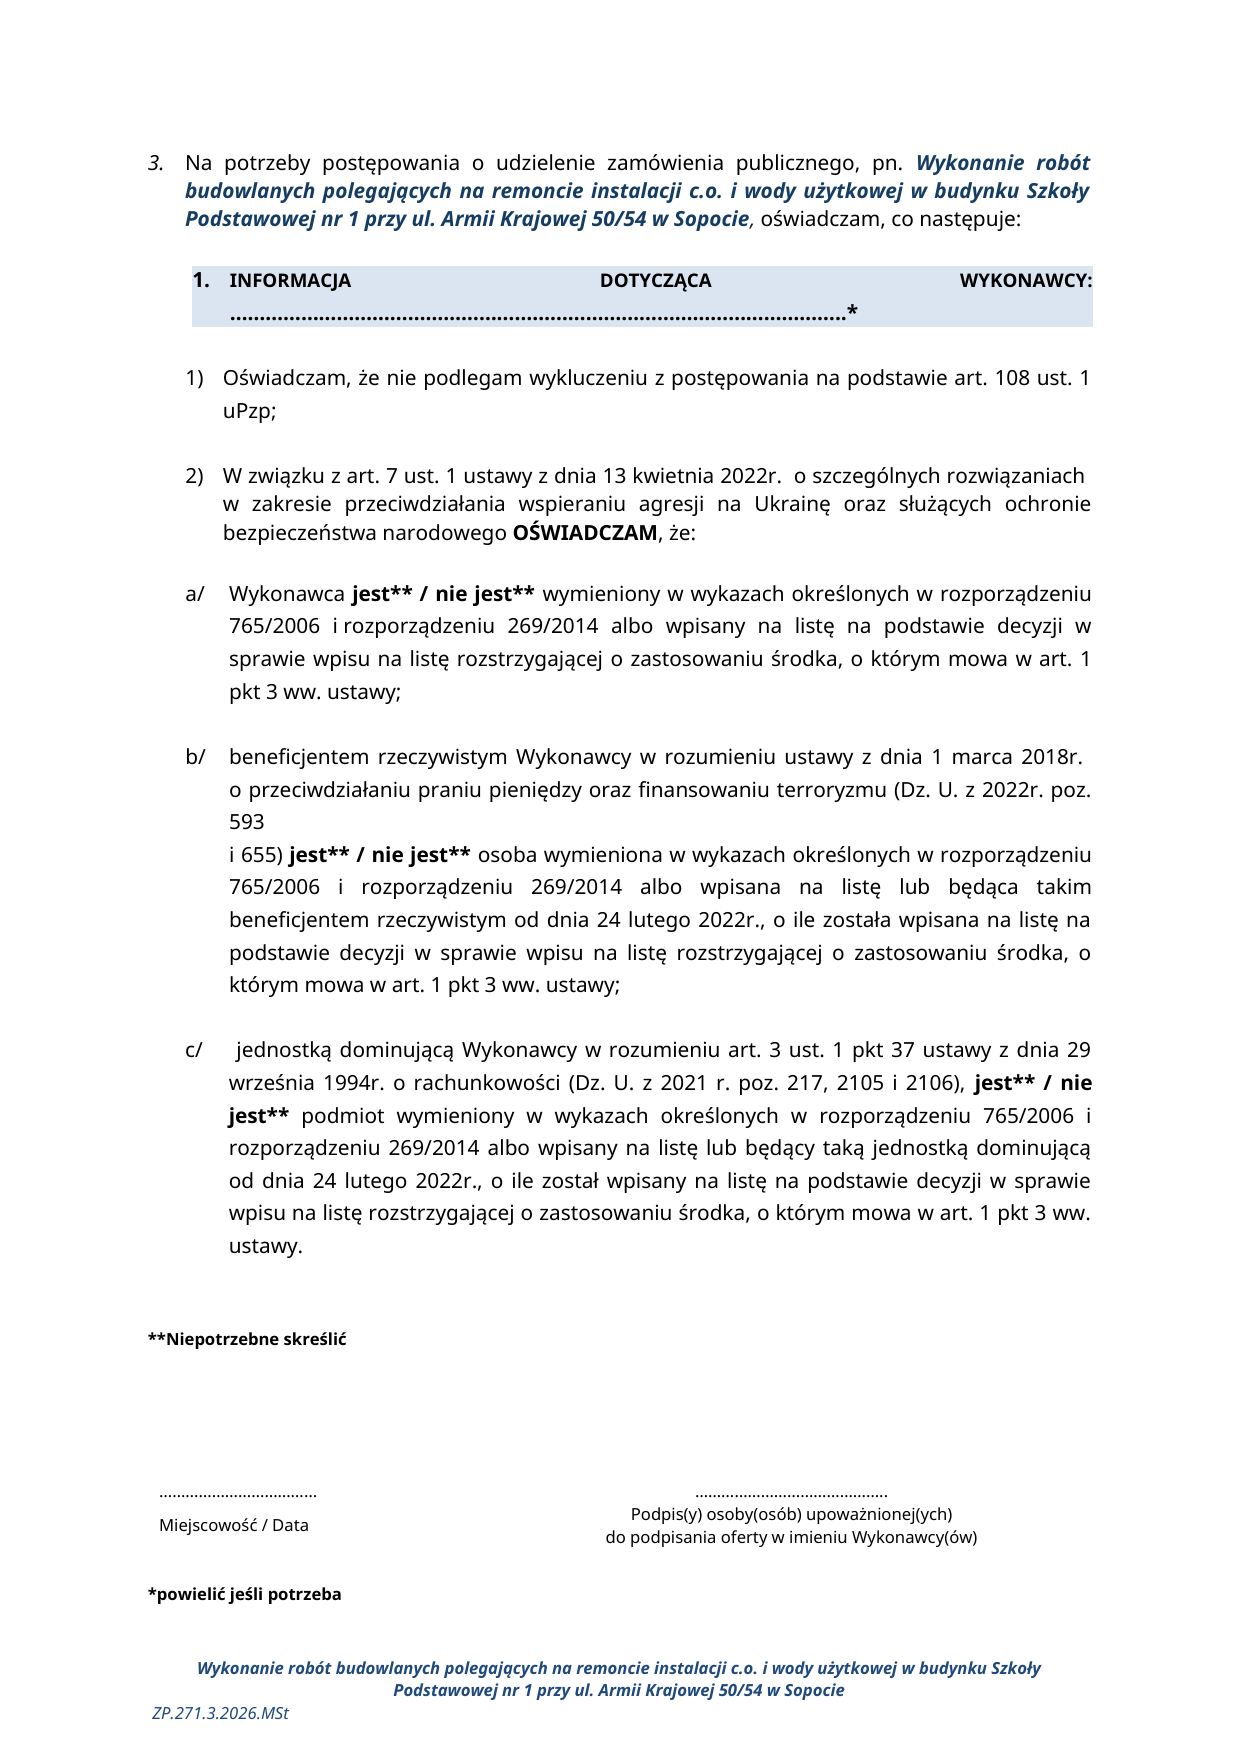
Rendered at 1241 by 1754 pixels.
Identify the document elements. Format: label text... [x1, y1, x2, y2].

list INFORMACJA DOTYCZĄCA WYKONAWCY: …………………………………………………………………………………………..* [192, 266, 1093, 327]
text **Niepotrzebne skreślić [148, 1328, 1093, 1350]
list Na potrzeby postępowania o udzielenie zamówienia publicznego, pn. Wykonanie robót budowlanych polegających na remoncie instalacji c.o. i wody użytkowej w budynku Szkoły Podstawowej nr 1 przy ul. Armii Krajowej 50/54 w Sopocie, oświadczam, co następuje: [148, 148, 1093, 233]
text *powielić jeśli potrzeba [148, 1582, 1093, 1605]
table_header …………………………………….. [490, 1480, 1093, 1503]
table_header ……………………………… [148, 1480, 490, 1503]
list W związku z art. 7 ust. 1 ustawy z dnia 13 kwietnia 2022r. o szczególnych rozwiązaniach w zakresie przeciwdziałania wspieraniu agresji na Ukrainę oraz służących ochronie bezpieczeństwa narodowego OŚWIADCZAM, że: [185, 461, 1093, 546]
table_cell Miejscowość / Data [148, 1503, 490, 1548]
table_cell Podpis(y) osoby(osób) upoważnionej(ych) do podpisania oferty w imieniu Wykonawcy(ów) [490, 1503, 1093, 1548]
list Oświadczam, że nie podlegam wykluczeniu z postępowania na podstawie art. 108 ust. 1 uPzp; [185, 363, 1093, 424]
list Wykonawca jest** / nie jest** wymieniony w wykazach określonych w rozporządzeniu 765/2006 i rozporządzeniu 269/2014 albo wpisany na listę na podstawie decyzji w sprawie wpisu na listę rozstrzygającej o zastosowaniu środka, o którym mowa w art. 1 pkt 3 ww. ustawy; [185, 579, 1093, 705]
list jednostką dominującą Wykonawcy w rozumieniu art. 3 ust. 1 pkt 37 ustawy z dnia 29 września 1994r. o rachunkowości (Dz. U. z 2021 r. poz. 217, 2105 i 2106), jest** / nie jest** podmiot wymieniony w wykazach określonych w rozporządzeniu 765/2006 i rozporządzeniu 269/2014 albo wpisany na listę lub będący taką jednostką dominującą od dnia 24 lutego 2022r., o ile został wpisany na listę na podstawie decyzji w sprawie wpisu na listę rozstrzygającej o zastosowaniu środka, o którym mowa w art. 1 pkt 3 ww. ustawy. [185, 1036, 1093, 1259]
list beneficjentem rzeczywistym Wykonawcy w rozumieniu ustawy z dnia 1 marca 2018r. o przeciwdziałaniu praniu pieniędzy oraz finansowaniu terroryzmu (Dz. U. z 2022r. poz. 593 i 655) jest** / nie jest** osoba wymieniona w wykazach określonych w rozporządzeniu 765/2006 i rozporządzeniu 269/2014 albo wpisana na listę lub będąca takim beneficjentem rzeczywistym od dnia 24 lutego 2022r., o ile została wpisana na listę na podstawie decyzji w sprawie wpisu na listę rozstrzygającej o zastosowaniu środka, o którym mowa w art. 1 pkt 3 ww. ustawy; [185, 742, 1093, 999]
